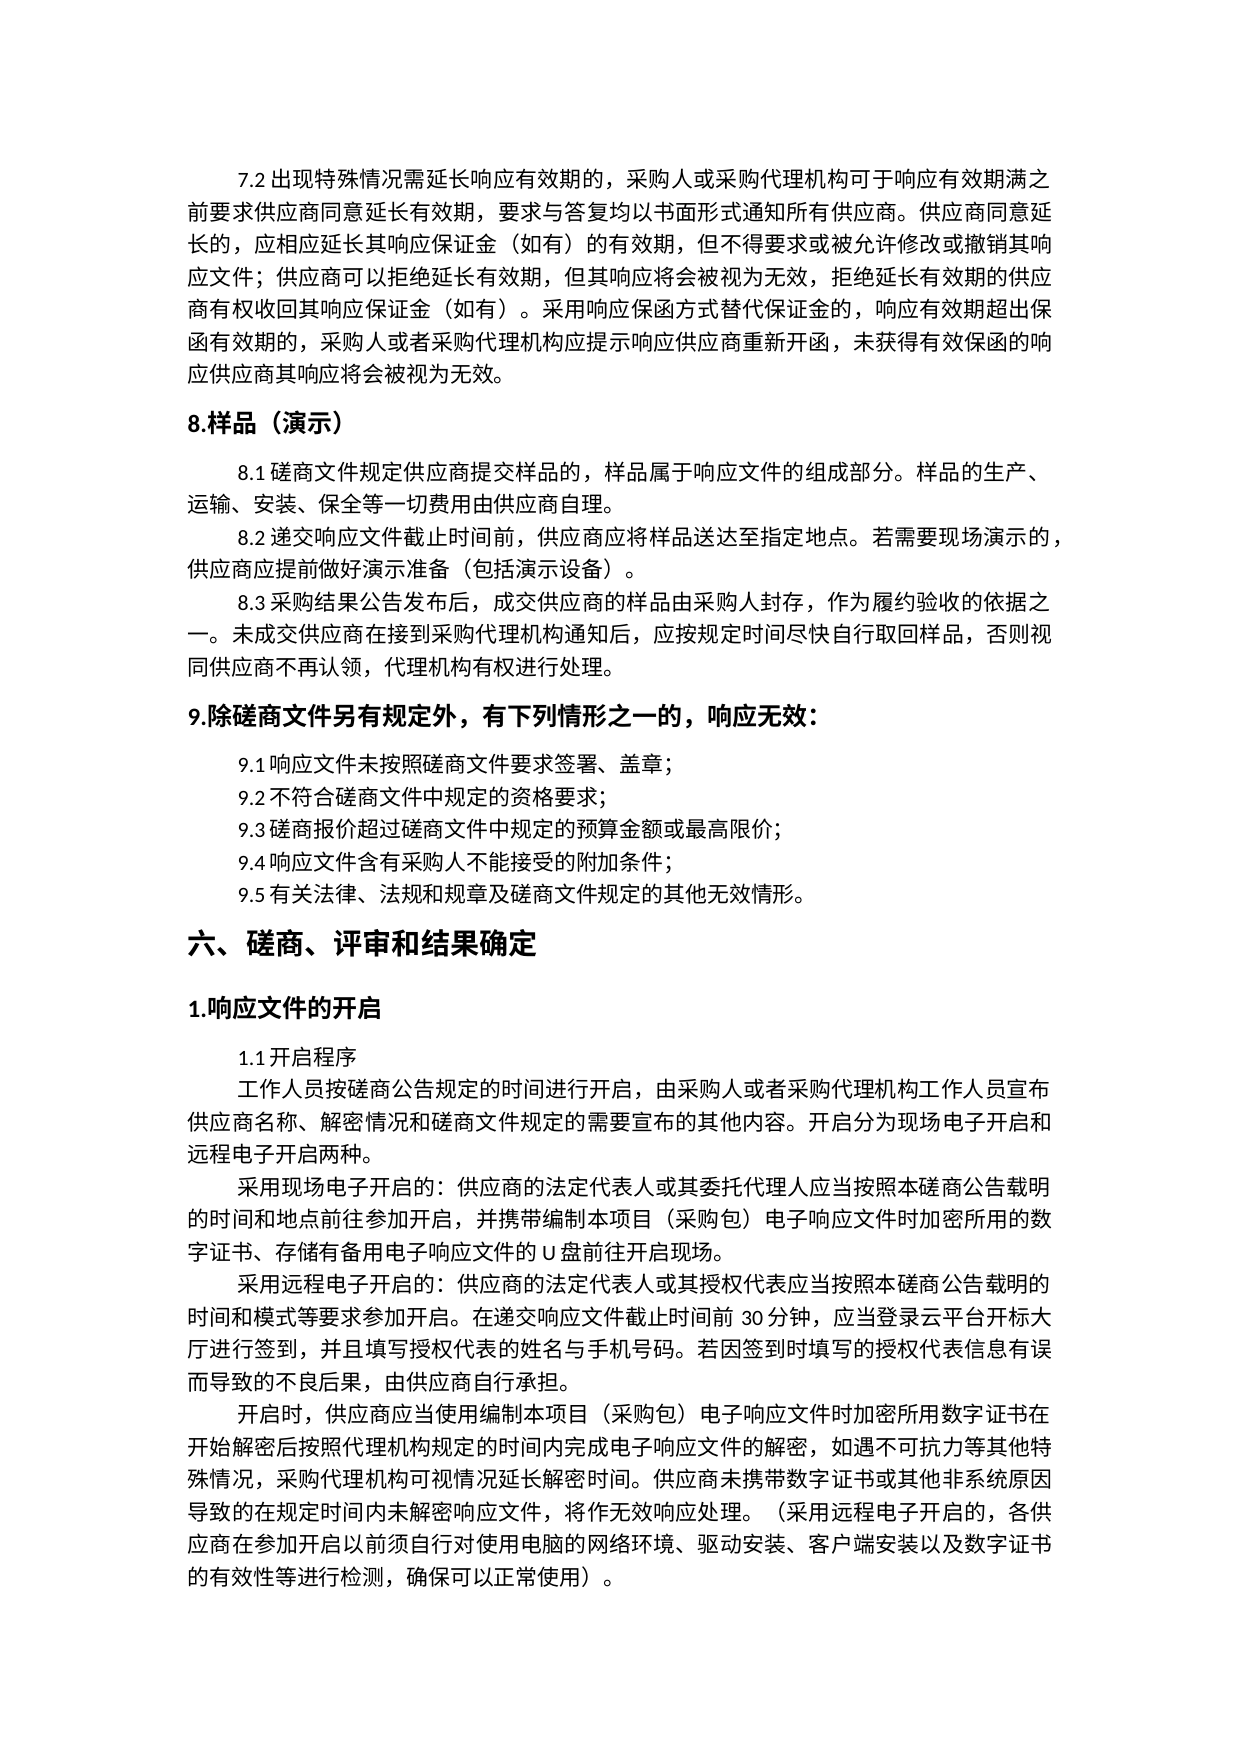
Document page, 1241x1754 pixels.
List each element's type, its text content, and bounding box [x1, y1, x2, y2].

text 采用现场电子开启的：供应商的法定代表人或其委托代理人应当按照本磋商公告载明的时间和地点前往参加开启，并携带编制本项目（采购包）电子响应文件时加密所用的数字证书、存储有备用电子响应文件的U盘前往开启现场。 [187, 1169, 1053, 1267]
text 9.2不符合磋商文件中规定的资格要求； [187, 779, 1053, 812]
text 六、磋商、评审和结果确定 [187, 909, 1053, 974]
text 8.1磋商文件规定供应商提交样品的，样品属于响应文件的组成部分。样品的生产、运输、安装、保全等一切费用由供应商自理。 [187, 454, 1053, 519]
text 9.4响应文件含有采购人不能接受的附加条件； [187, 844, 1053, 877]
text 9.5有关法律、法规和规章及磋商文件规定的其他无效情形。 [187, 877, 1053, 909]
text 8.2递交响应文件截止时间前，供应商应将样品送达至指定地点。若需要现场演示的，供应商应提前做好演示准备（包括演示设备）。 [187, 519, 1053, 584]
text 采用远程电子开启的：供应商的法定代表人或其授权代表应当按照本磋商公告载明的时间和模式等要求参加开启。在递交响应文件截止时间前30分钟，应当登录云平台开标大厅进行签到，并且填写授权代表的姓名与手机号码。若因签到时填写的授权代表信息有误而导致的不良后果，由供应商自行承担。 [187, 1267, 1053, 1397]
text 工作人员按磋商公告规定的时间进行开启，由采购人或者采购代理机构工作人员宣布供应商名称、解密情况和磋商文件规定的需要宣布的其他内容。开启分为现场电子开启和远程电子开启两种。 [187, 1072, 1053, 1169]
text 7.2出现特殊情况需延长响应有效期的，采购人或采购代理机构可于响应有效期满之前要求供应商同意延长有效期，要求与答复均以书面形式通知所有供应商。供应商同意延长的，应相应延长其响应保证金（如有）的有效期，但不得要求或被允许修改或撤销其响应文件；供应商可以拒绝延长有效期，但其响应将会被视为无效，拒绝延长有效期的供应商有权收回其响应保证金（如有）。采用响应保函方式替代保证金的，响应有效期超出保函有效期的，采购人或者采购代理机构应提示响应供应商重新开函，未获得有效保函的响应供应商其响应将会被视为无效。 [187, 162, 1053, 389]
text 9.除磋商文件另有规定外，有下列情形之一的，响应无效： [187, 682, 1053, 747]
text 1.1开启程序 [187, 1039, 1053, 1072]
text 8.样品（演示） [187, 389, 1053, 454]
text 开启时，供应商应当使用编制本项目（采购包）电子响应文件时加密所用数字证书在开始解密后按照代理机构规定的时间内完成电子响应文件的解密，如遇不可抗力等其他特殊情况，采购代理机构可视情况延长解密时间。供应商未携带数字证书或其他非系统原因导致的在规定时间内未解密响应文件，将作无效响应处理。（采用远程电子开启的，各供应商在参加开启以前须自行对使用电脑的网络环境、驱动安装、客户端安装以及数字证书的有效性等进行检测，确保可以正常使用）。 [187, 1397, 1053, 1592]
text 1.响应文件的开启 [187, 974, 1053, 1039]
text 9.1响应文件未按照磋商文件要求签署、盖章； [187, 747, 1053, 779]
text 8.3采购结果公告发布后，成交供应商的样品由采购人封存，作为履约验收的依据之一。未成交供应商在接到采购代理机构通知后，应按规定时间尽快自行取回样品，否则视同供应商不再认领，代理机构有权进行处理。 [187, 584, 1053, 682]
text 9.3磋商报价超过磋商文件中规定的预算金额或最高限价； [187, 812, 1053, 844]
